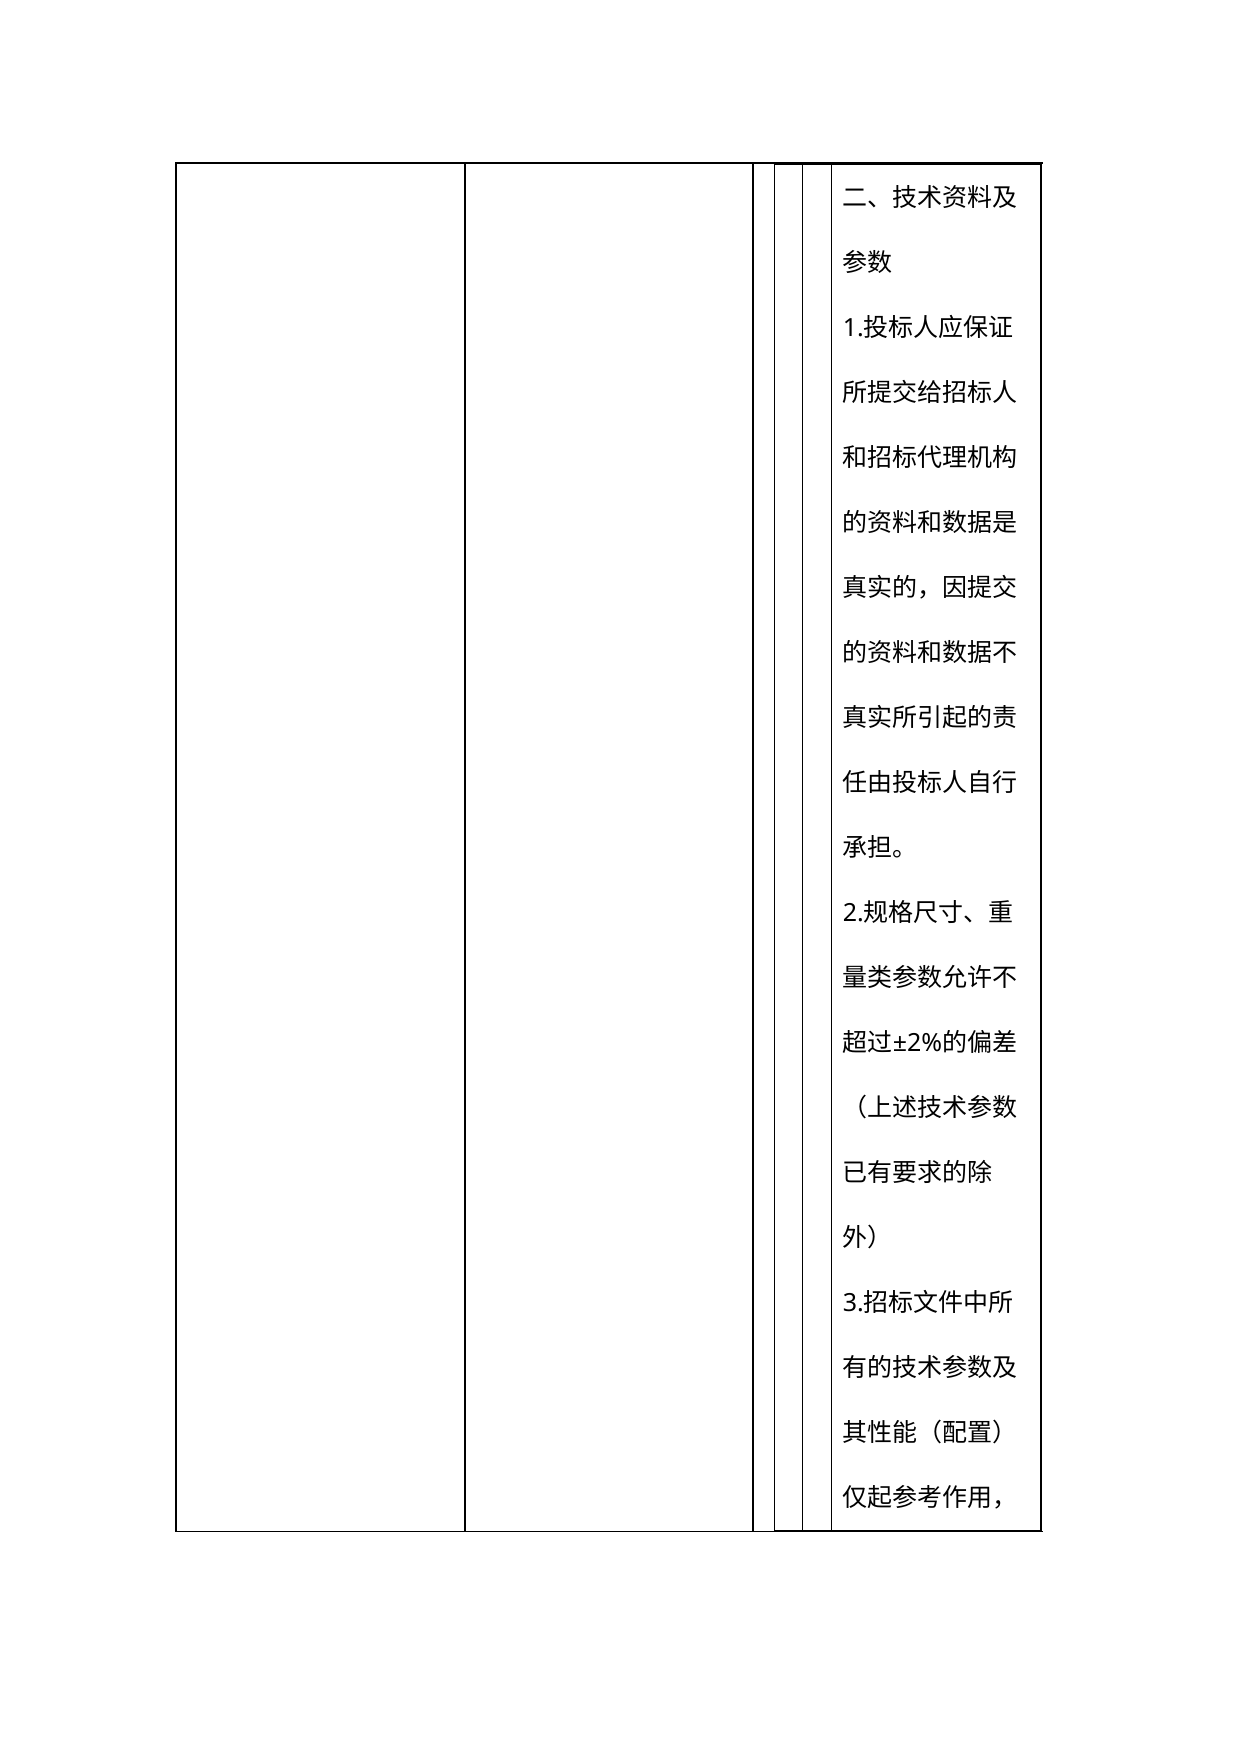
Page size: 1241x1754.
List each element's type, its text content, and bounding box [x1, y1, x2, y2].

table_cell [803, 165, 831, 1530]
table_cell [754, 164, 774, 1531]
table_cell [775, 165, 802, 1530]
table_cell [832, 165, 1040, 1530]
table_cell 1 [466, 164, 752, 1531]
table_cell ★ [177, 164, 464, 1531]
